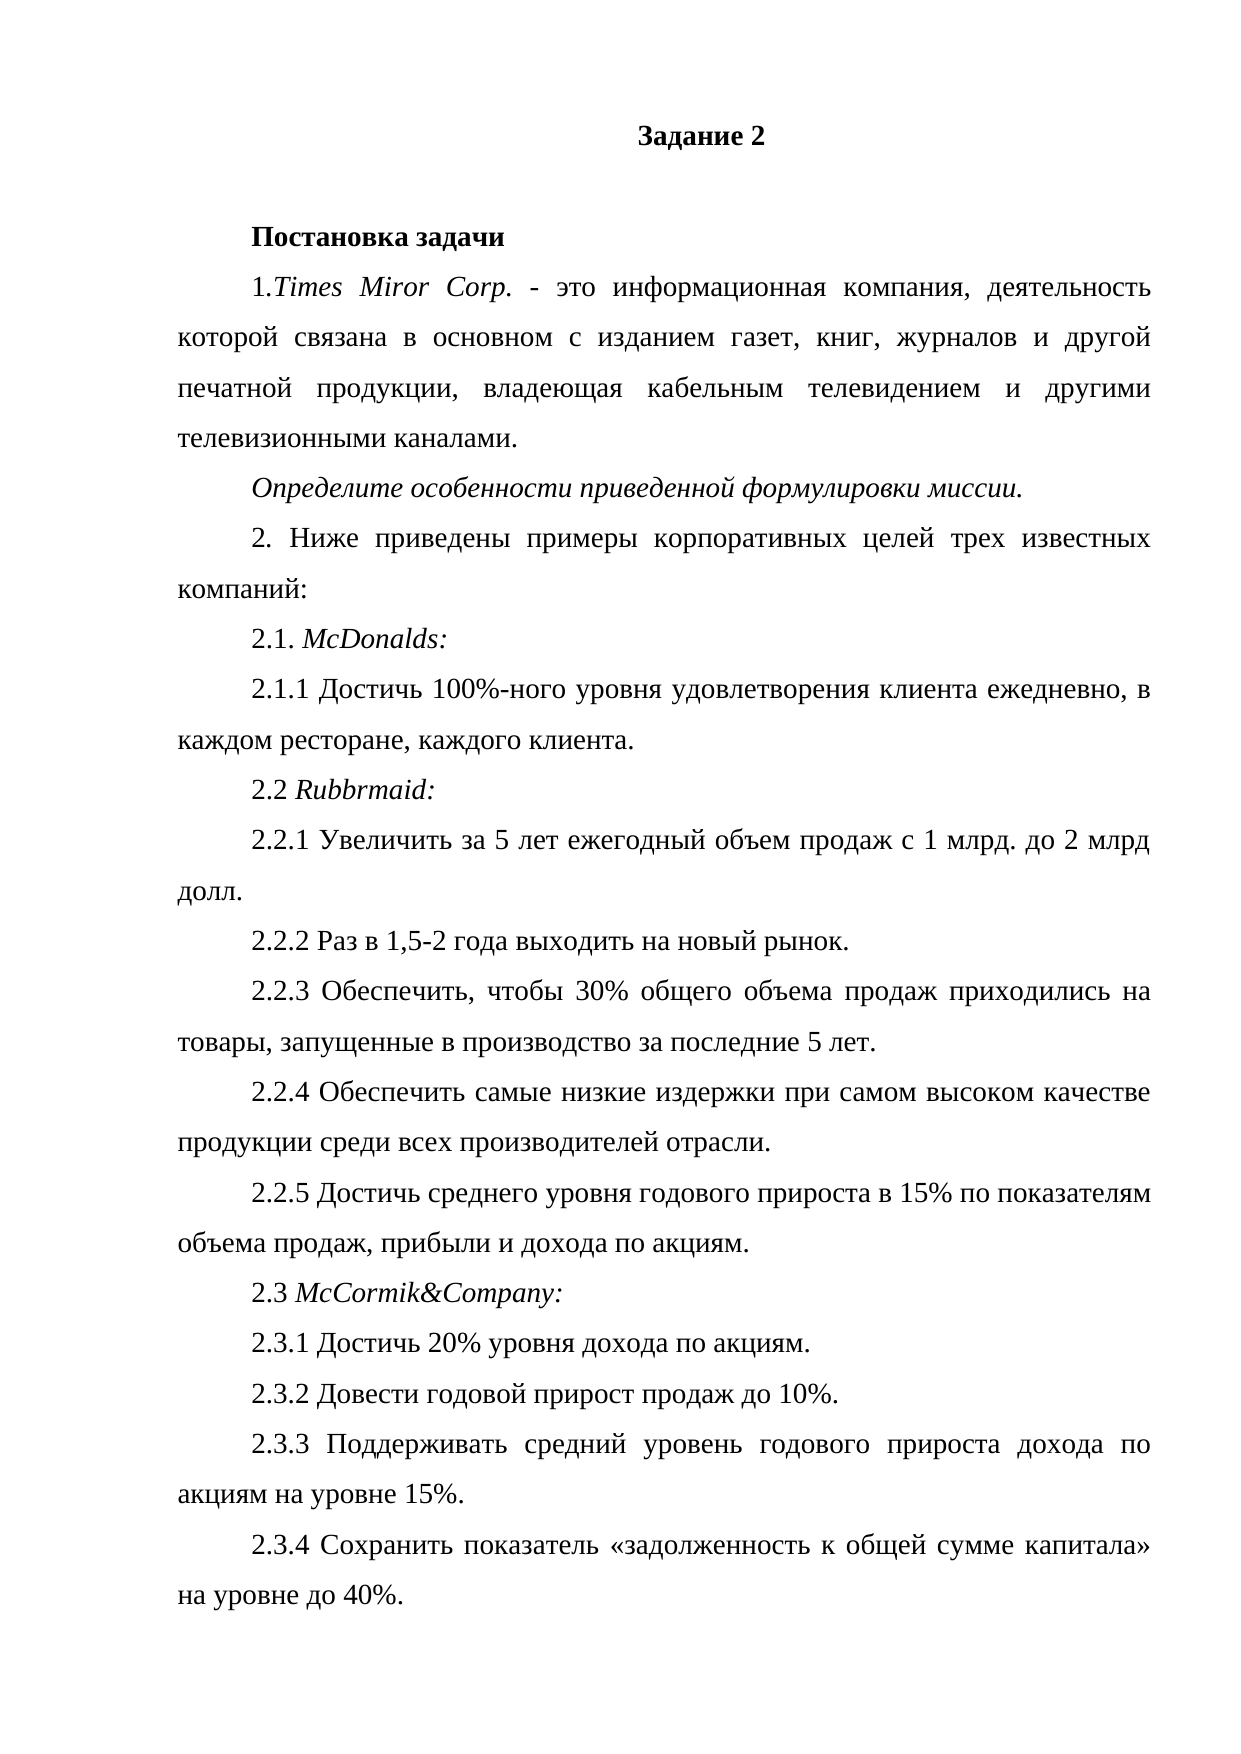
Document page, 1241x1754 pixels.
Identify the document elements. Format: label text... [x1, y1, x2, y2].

text 2.1.1 Достичь 100%-ного уровня удовлетворения клиента ежедневно, в каждом ресторане, каждого клиента. [177, 672, 1152, 755]
text Определите особенности приведенной формулировки миссии. [177, 470, 1152, 504]
text 2.2.5 Достичь среднего уровня годового прироста в 15% по показателям объема продаж, прибыли и дохода по акциям. [177, 1175, 1152, 1258]
text 2.2.4 Обеспечить самые низкие издержки при самом высоком качестве продукции среди всех производителей отрасли. [177, 1074, 1152, 1158]
text 2.3.2 Довести годовой прирост продаж до 10%. [177, 1376, 1152, 1409]
text 1.Times Miror Corp. - это информационная компания, деятельность которой связана в основном с изданием газет, книг, журналов и другой печатной продукции, владеющая кабельным телевидением и другими телевизионными каналами. [177, 269, 1152, 453]
text 2.3.4 Сохранить показатель «задолженность к общей сумме капитала» на уровне до 40%. [177, 1527, 1152, 1611]
text 2. Ниже приведены примеры корпоративных целей трех известных компаний: [177, 521, 1152, 604]
text 2.3 МсCormik&Сотрапу: [177, 1275, 1152, 1309]
text 2.1. МсDonalds: [177, 621, 1152, 655]
text 2.2 Rubbrmaid: [177, 772, 1152, 806]
text 2.3.3 Поддерживать средний уровень годового прироста дохода по акциям на уровне 15%. [177, 1426, 1152, 1510]
text Постановка задачи [177, 219, 1152, 252]
text 2.3.1 Достичь 20% уровня дохода по акциям. [177, 1326, 1152, 1359]
text Задание 2 [177, 118, 1152, 152]
text 2.2.3 Обеспечить, чтобы 30% общего объема продаж приходились на товары, запущенные в производство за последние 5 лет. [177, 973, 1152, 1057]
text 2.2.1 Увеличить за 5 лет ежегодный объем продаж с 1 млрд. до 2 млрд долл. [177, 822, 1152, 906]
text 2.2.2 Раз в 1,5-2 года выходить на новый рынок. [177, 923, 1152, 957]
